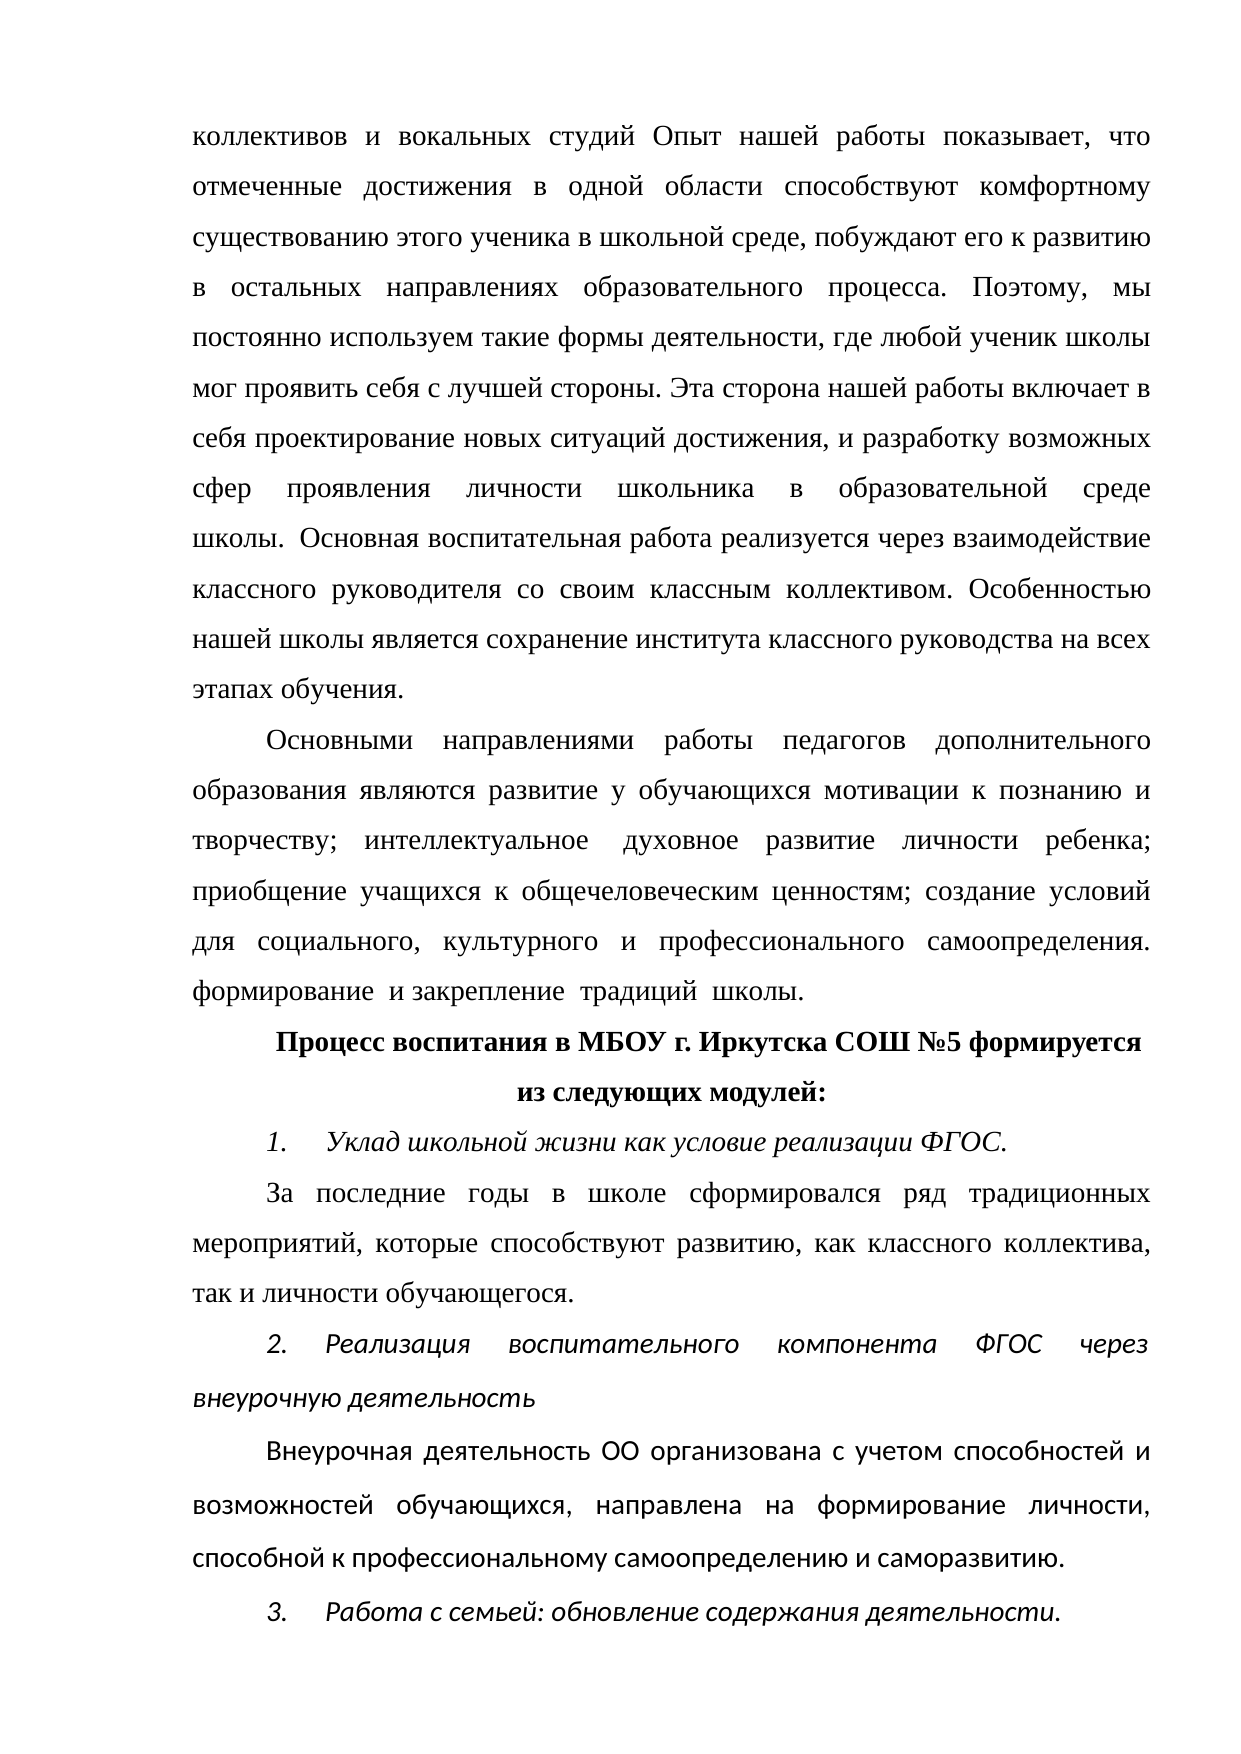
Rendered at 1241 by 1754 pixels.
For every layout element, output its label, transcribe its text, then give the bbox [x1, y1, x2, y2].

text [192, 118, 1152, 705]
text За последние годы в школе сформировался ряд традиционных мероприятий, которые способствуют развитию, как классного коллектива, так и личности обучающегося. [192, 1175, 1152, 1309]
text Внеурочная деятельность ОО организована с учетом способностей и возможностей обучающихся, направлена на формирование личности, способной к профессиональному самоопределению и саморазвитию. [192, 1432, 1152, 1575]
list Реализация воспитательного компонента ФГОС через внеурочную деятельность [192, 1326, 1152, 1415]
list Работа с семьей: обновление содержания деятельности. [192, 1593, 1152, 1628]
list Уклад школьной жизни как условие реализации ФГОС. [192, 1124, 1152, 1158]
text Процесс воспитания в МБОУ г. Иркутска СОШ №5 формируется из следующих модулей: [192, 1024, 1152, 1108]
text Основными направлениями работы педагогов дополнительного образования являются развитие у обучающихся мотивации к познанию и творчеству; интеллектуальное духовное развитие личности ребенка; приобщение учащихся к общечеловеческим ценностям; создание условий для социального, культурного и профессионального самоопределения. формирование и закрепление традиций школы. [192, 722, 1152, 1007]
